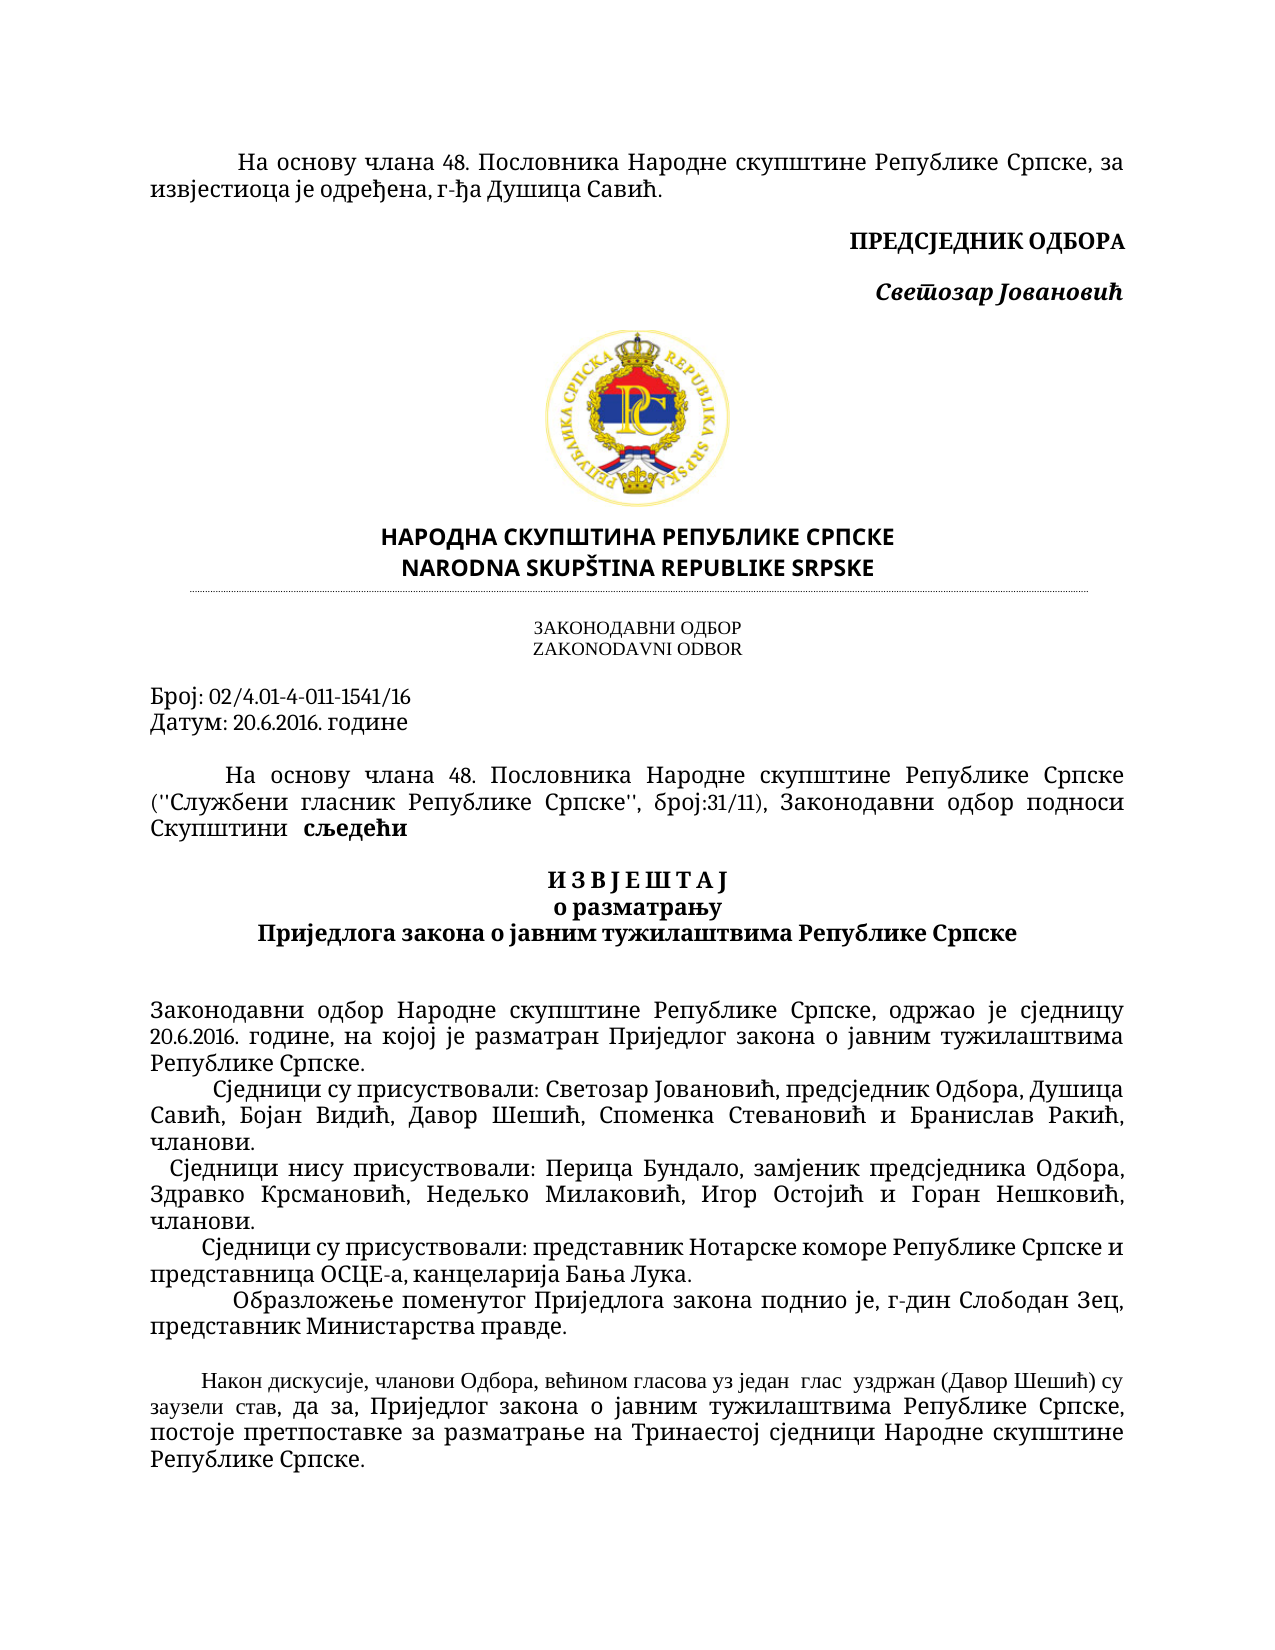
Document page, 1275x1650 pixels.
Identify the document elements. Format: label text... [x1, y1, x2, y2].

text Приједлога закона о јавним тужилаштвима Републике Српске [150, 921, 1125, 947]
text Сједници нису присуствовали: Перица Бундало, замјеник предсједника Одбора, Здравко Крсмановић, Недељко Милаковић, Игор Остојић и Горан Нешковић, чланови. [150, 1156, 1125, 1235]
text ЗАКОНОДАВНИ ОДБОР [150, 617, 1125, 638]
text НАРОДНА СКУПШТИНА РЕПУБЛИКЕ СРПСКЕ [150, 521, 1125, 552]
text ZAKONODAVNI ODBOR [150, 638, 1125, 660]
text Сједници су присуствовали: представник Нотарске коморе Републике Српске и представница ОСЦЕ-а, канцеларија Бања Лука. [150, 1235, 1125, 1288]
text Број: 02/4.01-4-011-1541/16 [150, 684, 1125, 710]
text На основу члана 48. Пословника Народне скупштине Републике Српске, за извјестиоца је одређена, г-ђа Душица Савић. [150, 150, 1125, 203]
text ПРЕДСЈЕДНИК ОДБОРA [150, 229, 1125, 255]
text Након дискусије, чланови Одбора, већином гласова уз један глас уздржан (Давор Шешић) су заузели став, да за, Приједлог закона о јавним тужилаштвима Републике Српске, постоје претпоставке за разматрање на Тринаестој сједници Народне скупштине Републике Српске. [150, 1367, 1125, 1473]
text NARODNA SKUPŠTINA REPUBLIKE SRPSKE [150, 552, 1125, 583]
text Сједници су присуствовали: Светозар Јовановић, предсједник Одбора, Душица Савић, Бојан Видић, Давор Шешић, Споменка Стевановић и Бранислав Ракић, чланови. [150, 1077, 1125, 1156]
text Датум: 20.6.2016. године [150, 710, 1125, 737]
text Законодавни одбор Народне скупштине Републике Српске, одржао је сједницу 20.6.2016. године, на којој је разматран Приједлог закона о јавним тужилаштвима Републике Српске. [150, 947, 1125, 1077]
text Образложење поменутог Приједлога закона поднио је, г-дин Слободан Зец, представник Министарства правде. [150, 1288, 1125, 1340]
text о разматрању [150, 895, 1125, 921]
text На основу члана 48. Пословника Народне скупштине Републике Српске (''Службени гласник Републике Српске'', број:31/11), Законодавни одбор подноси Скупштини сљедећи [150, 763, 1125, 842]
text И З В Ј Е Ш Т А Ј [150, 868, 1125, 895]
text Светозар Јовановић [150, 279, 1125, 306]
